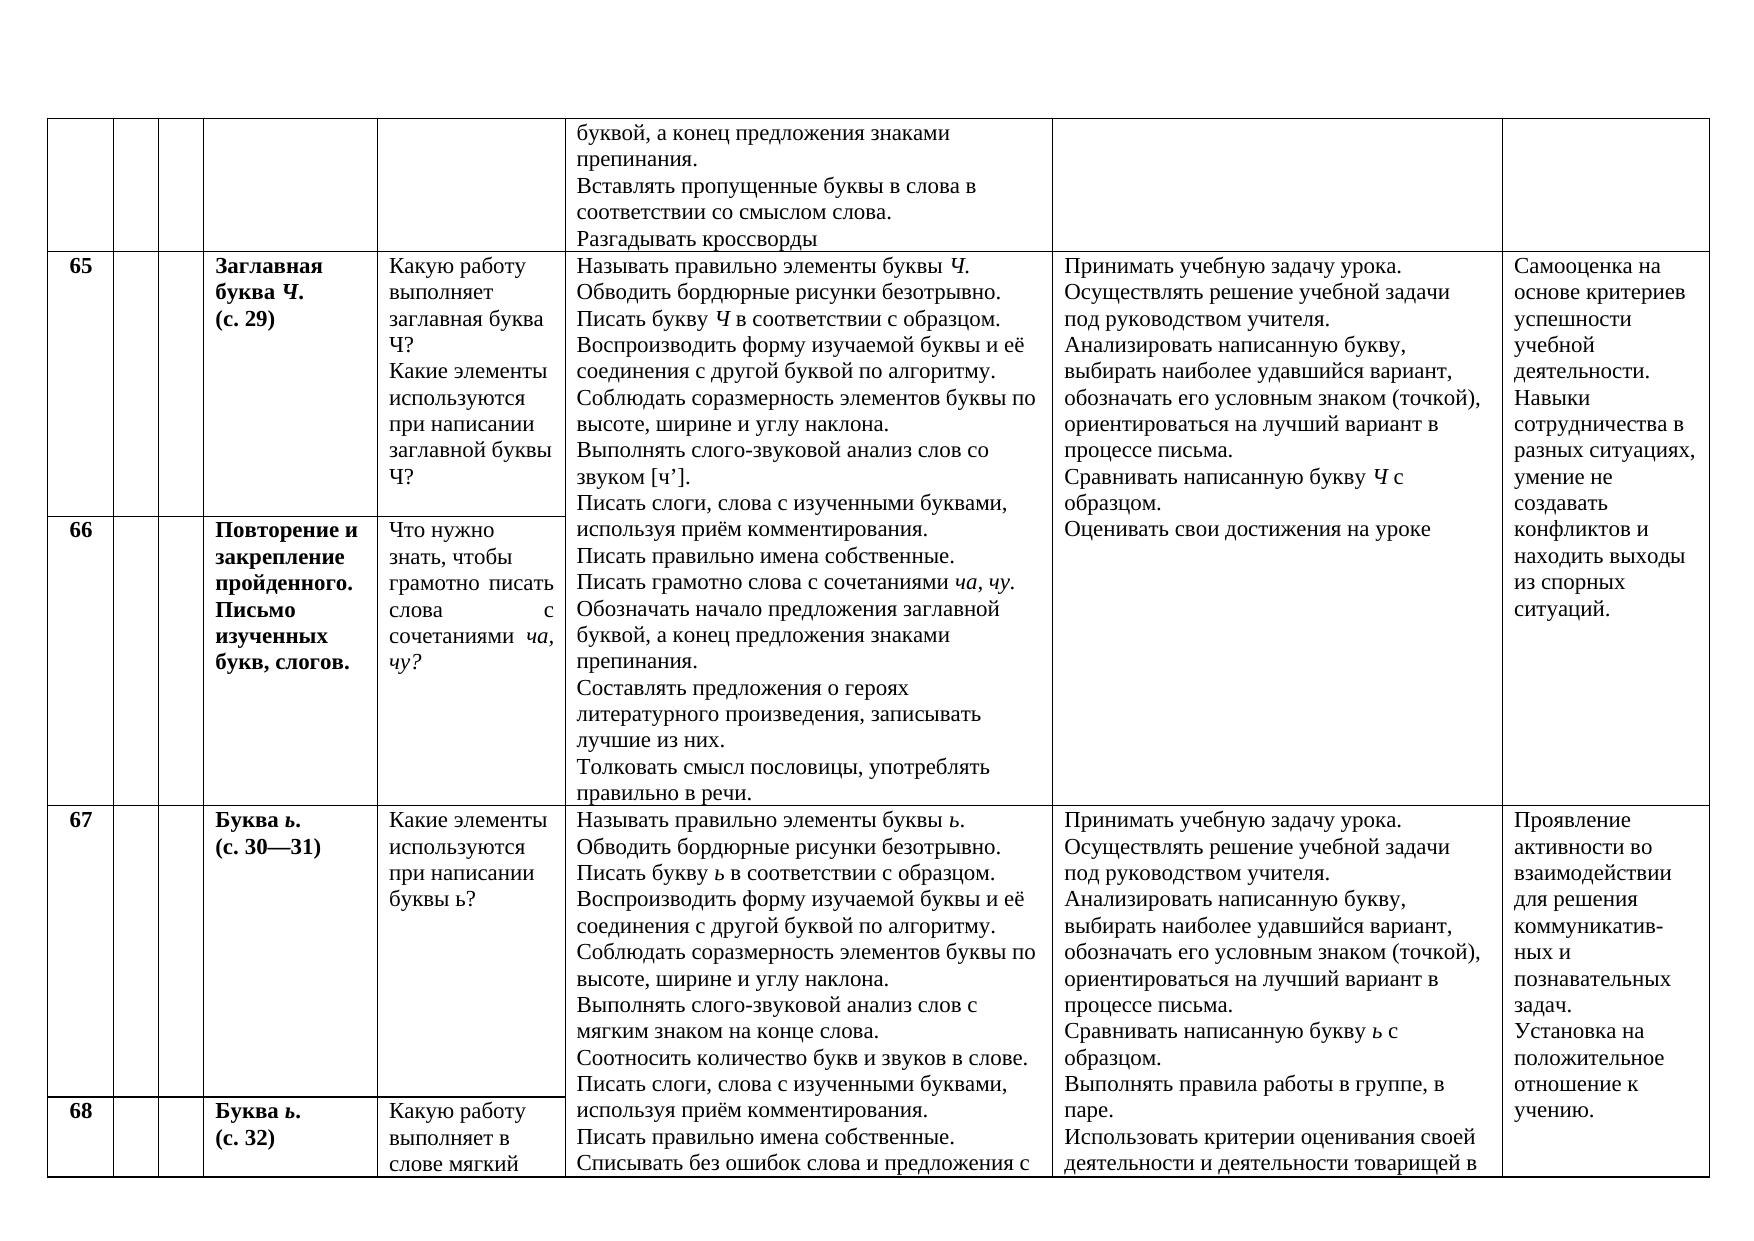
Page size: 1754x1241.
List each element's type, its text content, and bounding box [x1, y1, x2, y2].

table_cell [114, 517, 158, 805]
table_cell 67 [48, 806, 113, 1096]
table_cell [159, 806, 203, 1096]
table_cell 65 [48, 252, 113, 516]
table_cell Принимать учебную задачу урока. Осуществлять решение учебной задачи под руководством учителя. Анализировать написанную букву, выбирать наиболее удавшийся вариант, обозначать его условным знаком (точкой), ориентироваться на лучший вариант в процессе письма. Сравнивать написанную букву ь с образцом. Выполнять правила работы в группе, в паре. Использовать критерии оценивания своей деятельности и деятельности товарищей в ситуациях, спланированных учителем [1053, 806, 1502, 1176]
table_cell 64 [48, 119, 113, 251]
table_cell [159, 252, 203, 516]
table_cell Самооценка на основе критериев успешности учебной деятельности. Навыки сотрудничества в разных ситуациях, умение не создавать конфликтов и находить выходы из спорных ситуаций. [1503, 252, 1709, 805]
table_cell Какие элементы используются при написании буквы ь? [378, 806, 565, 1096]
table_cell Буква ь. (с. 32) [204, 1098, 377, 1176]
table_cell Заглавная буква Ч. (c. 29) [204, 252, 377, 516]
table_cell Называть правильно элементы буквы ь. Обводить бордюрные рисунки безотрывно. Писать букву ь в соответствии с образцом. Воспроизводить форму изучаемой буквы и её соединения с другой буквой по алгоритму. Соблюдать соразмерность элементов буквы по высоте, ширине и углу наклона. Выполнять слого-звуковой анализ слов с мягким знаком на конце слова. Соотносить количество букв и звуков в слове. Писать слоги, слова с изученными буквами, используя приём комментирования. Писать правильно имена собственные. Списывать без ошибок слова и предложения с печатного шрифта. Писать грамотно слова с мягким знаком на конце и в середине слова. Обозначать начало предложения заглавной буквой, а конец предложения знаками препинания. Составлять ответ на вопрос и записывать его. [566, 806, 1052, 1176]
table_cell [159, 1098, 203, 1176]
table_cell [1053, 119, 1502, 251]
table_cell Повторение и закрепление пройденного. Письмо изученных букв, слогов. [204, 517, 377, 805]
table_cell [566, 119, 1052, 251]
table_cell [378, 1098, 565, 1176]
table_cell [378, 119, 565, 251]
table_cell Что нужно знать, чтобы грамотно писать слова с сочетаниями ча, чу? [378, 517, 565, 805]
table_cell Какую работу выполняет заглавная буква Ч? Какие элементы используются при написании заглавной буквы Ч? [378, 252, 565, 516]
table_cell [159, 119, 203, 251]
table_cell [204, 119, 377, 251]
table_cell Называть правильно элементы буквы Ч. Обводить бордюрные рисунки безотрывно. Писать букву Ч в соответствии с образцом. Воспроизводить форму изучаемой буквы и её соединения с другой буквой по алгоритму. Соблюдать соразмерность элементов буквы по высоте, ширине и углу наклона. Выполнять слого-звуковой анализ слов со звуком [ч’]. Писать слоги, слова с изученными буквами, используя приём комментирования. Писать правильно имена собственные. Писать грамотно слова с сочетаниями ча, чу. Обозначать начало предложения заглавной буквой, а конец предложения знаками препинания. Составлять предложения о героях литературного произведения, записывать лучшие из них. Толковать смысл пословицы, употреблять правильно в речи. [566, 252, 1052, 805]
table_cell [114, 806, 158, 1096]
table_cell [114, 119, 158, 251]
table_cell Буква ь. (с. 30—31) [204, 806, 377, 1096]
table_cell 68 [48, 1098, 113, 1176]
table_cell 66 [48, 517, 113, 805]
table_cell Принимать учебную задачу урока. Осуществлять решение учебной задачи под руководством учителя. Анализировать написанную букву, выбирать наиболее удавшийся вариант, обозначать его условным знаком (точкой), ориентироваться на лучший вариант в процессе письма. Сравнивать написанную букву Ч с образцом. Оценивать свои достижения на уроке [1053, 252, 1502, 805]
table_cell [1503, 119, 1709, 251]
table_cell Проявление активности во взаимодействии для решения коммуникатив-ных и познавательных задач. Установка на положительное отношение к учению. [1503, 806, 1709, 1176]
table_cell [159, 517, 203, 805]
table_cell [114, 252, 158, 516]
table_cell [114, 1098, 158, 1176]
